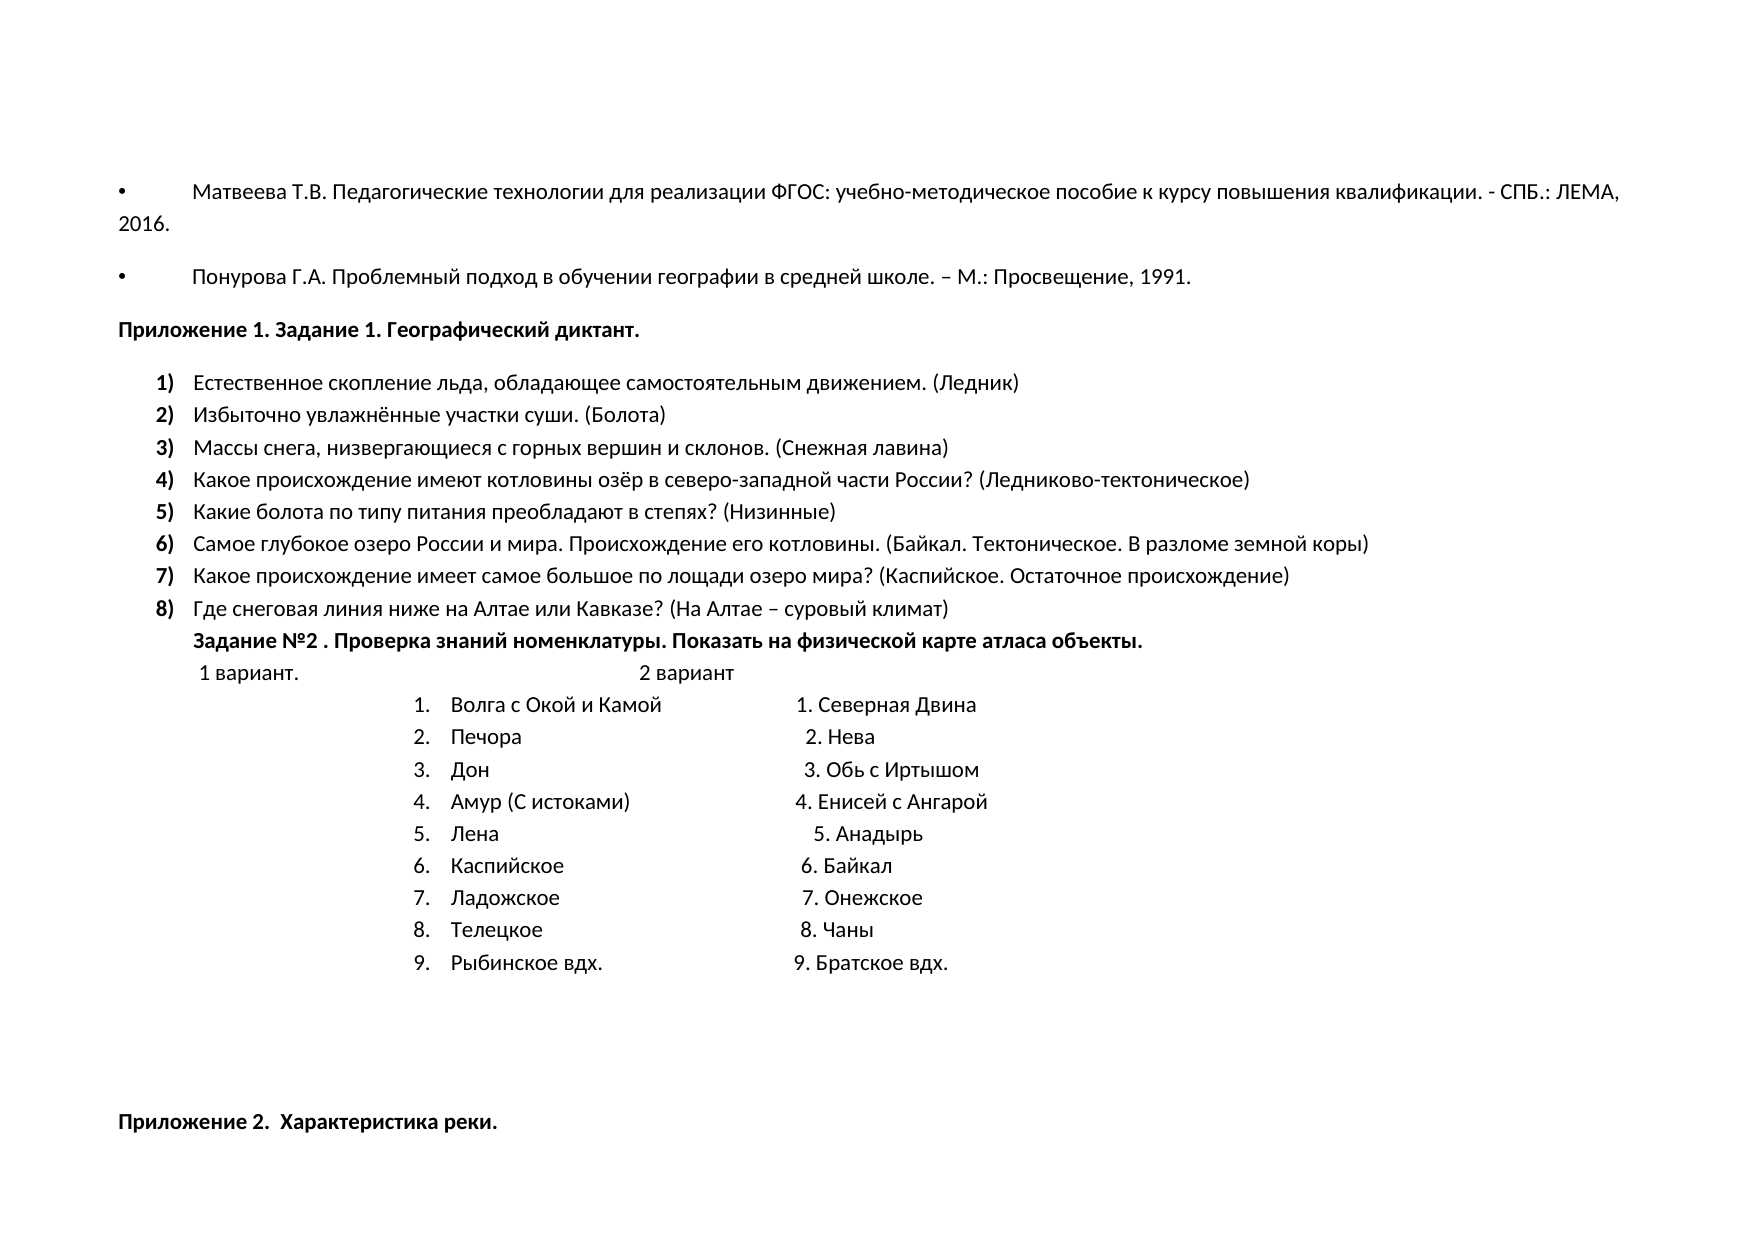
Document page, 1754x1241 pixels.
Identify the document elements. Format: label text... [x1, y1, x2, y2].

list Каспийское 6. Байкал [413, 851, 1636, 879]
list Избыточно увлажнённые участки суши. (Болота) [156, 401, 1636, 429]
list Лена 5. Анадырь [413, 819, 1636, 847]
list 1 вариант. 2 вариант [193, 658, 1636, 686]
text Приложение 2. Характеристика реки. [118, 1107, 1636, 1135]
list Где снеговая линия ниже на Алтае или Кавказе? (На Алтае – суровый климат) [156, 594, 1636, 622]
list Массы снега, низвергающиеся с горных вершин и склонов. (Снежная лавина) [156, 433, 1636, 461]
list Задание №2 . Проверка знаний номенклатуры. Показать на физической карте атласа объекты. [193, 626, 1636, 654]
list Ладожское 7. Онежское [413, 883, 1636, 911]
list Естественное скопление льда, обладающее самостоятельным движением. (Ледник) [156, 368, 1636, 396]
list Рыбинское вдх. 9. Братское вдх. [413, 948, 1636, 976]
list Телецкое 8. Чаны [413, 916, 1636, 944]
list Какое происхождение имеют котловины озёр в северо-западной части России? (Ледниково-тектоническое) [156, 465, 1636, 493]
list Матвеева Т.В. Педагогические технологии для реализации ФГОС: учебно-методическое пособие к курсу повышения квалификации. - СПБ.: ЛЕМА, 2016. [118, 177, 1636, 237]
list Печора 2. Нева [413, 722, 1636, 751]
list Амур (С истоками) 4. Енисей с Ангарой [413, 787, 1636, 815]
list Какие болота по типу питания преобладают в степях? (Низинные) [156, 497, 1636, 525]
list Какое происхождение имеет самое большое по лощади озеро мира? (Каспийское. Остаточное происхождение) [156, 562, 1636, 589]
list Волга с Окой и Камой 1. Северная Двина [413, 690, 1636, 718]
list Дон 3. Обь с Иртышом [413, 755, 1636, 783]
list Самое глубокое озеро России и мира. Происхождение его котловины. (Байкал. Тектоническое. В разломе земной коры) [156, 529, 1636, 557]
text Приложение 1. Задание 1. Географический диктант. [118, 315, 1636, 343]
list Понурова Г.А. Проблемный подход в обучении географии в средней школе. – М.: Просвещение, 1991. [118, 262, 1636, 290]
